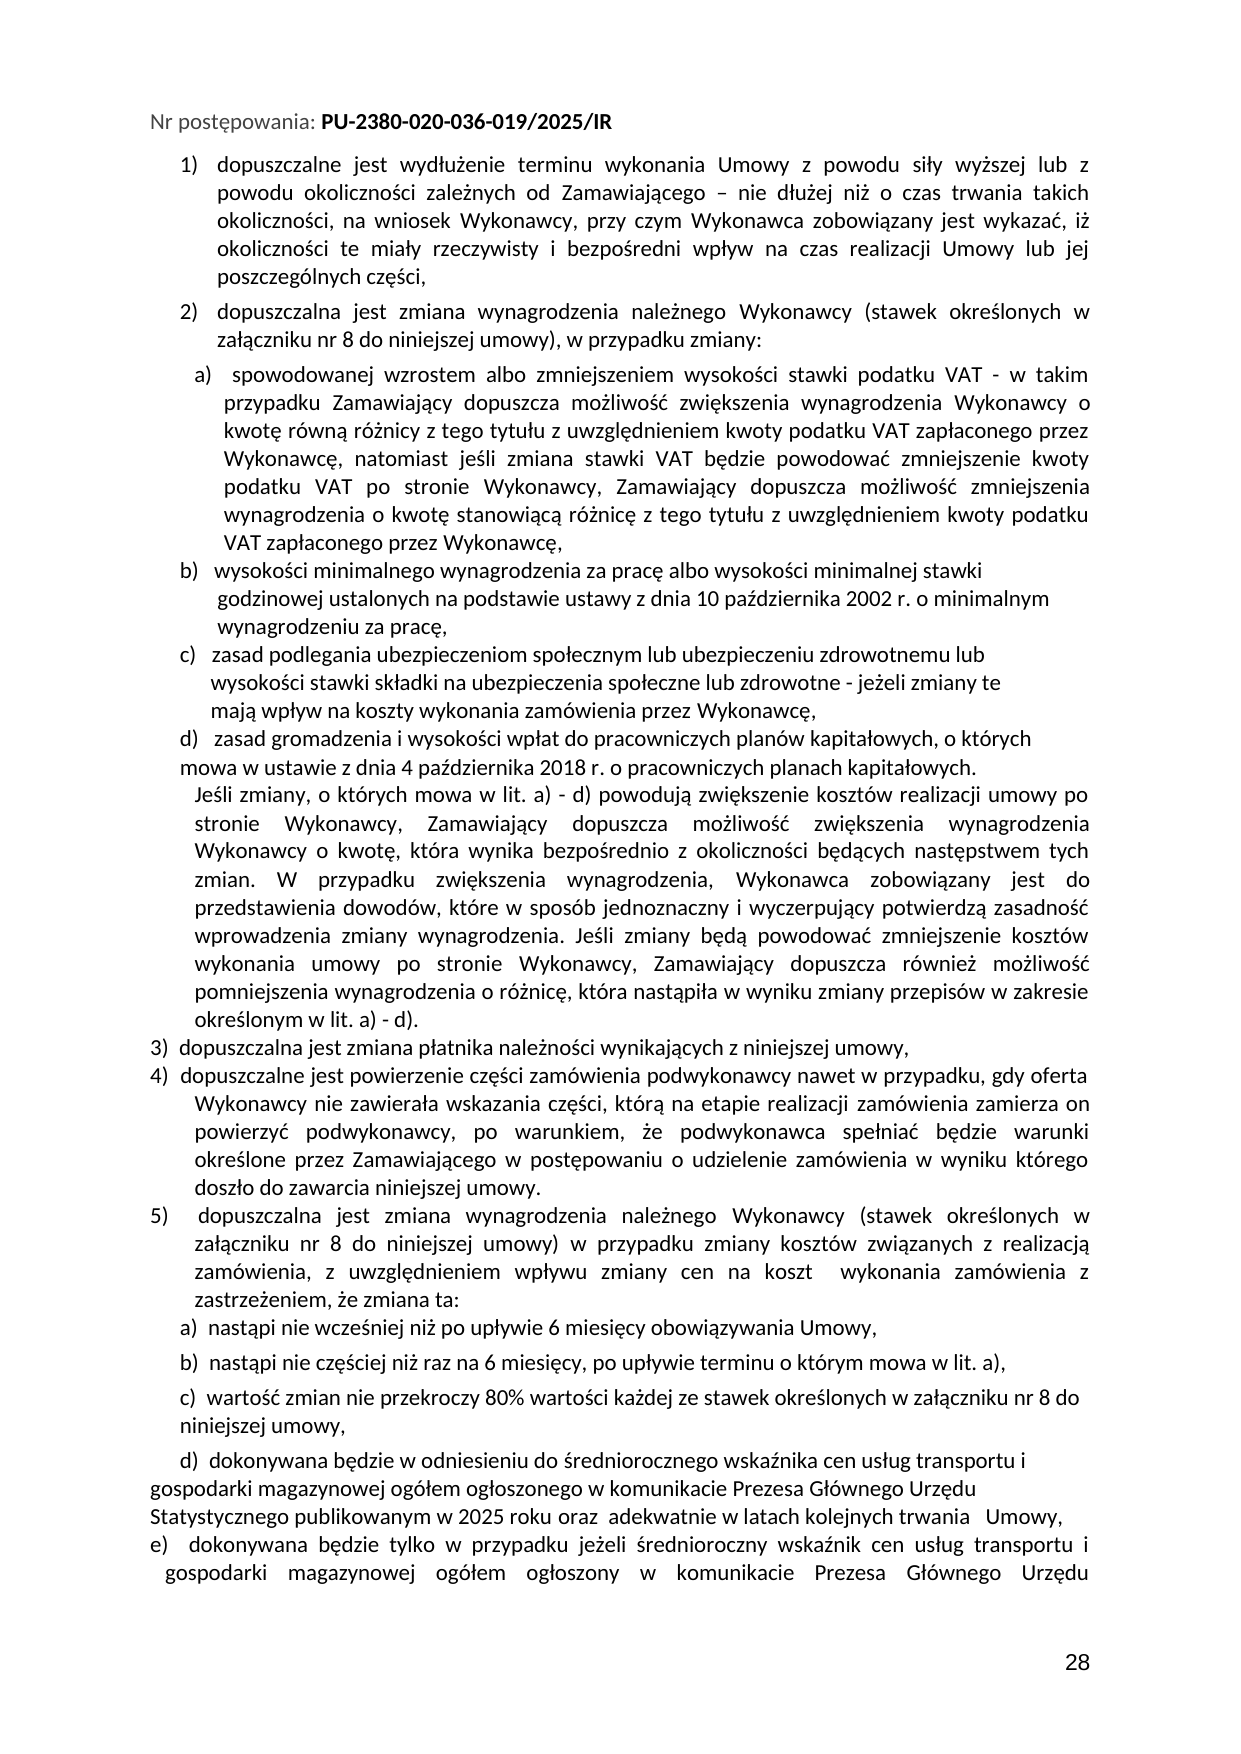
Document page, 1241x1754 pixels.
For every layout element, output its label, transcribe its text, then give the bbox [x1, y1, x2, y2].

list dopuszczalna jest zmiana wynagrodzenia należnego Wykonawcy (stawek określonych w załączniku nr 8 do niniejszej umowy), w przypadku zmiany: [179, 297, 1090, 353]
text gospodarki magazynowej ogółem ogłoszonego w komunikacie Prezesa Głównego Urzędu Statystycznego publikowanym w 2025 roku oraz adekwatnie w latach kolejnych trwania Umowy, [150, 1474, 1090, 1530]
text c) zasad podlegania ubezpieczeniom społecznym lub ubezpieczeniu zdrowotnemu lub [179, 641, 1090, 668]
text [150, 1530, 1090, 1586]
text 5) dopuszczalna jest zmiana wynagrodzenia należnego Wykonawcy (stawek określonych w załączniku nr 8 do niniejszej umowy) w przypadku zmiany kosztów związanych z realizacją zamówienia, z uwzględnieniem wpływu zmiany cen na koszt wykonania zamówienia z zastrzeżeniem, że zmiana ta: [150, 1201, 1090, 1313]
text godzinowej ustalonych na podstawie ustawy z dnia 10 października 2002 r. o minimalnym wynagrodzeniu za pracę, [217, 584, 1090, 641]
text d) dokonywana będzie w odniesieniu do średniorocznego wskaźnika cen usług transportu i [179, 1446, 1090, 1474]
list dopuszczalne jest wydłużenie terminu wykonania Umowy z powodu siły wyższej lub z powodu okoliczności zależnych od Zamawiającego – nie dłużej niż o czas trwania takich okoliczności, na wniosek Wykonawcy, przy czym Wykonawca zobowiązany jest wykazać, iż okoliczności te miały rzeczywisty i bezpośredni wpływ na czas realizacji Umowy lub jej poszczególnych części, [179, 150, 1090, 290]
text 4) dopuszczalne jest powierzenie części zamówienia podwykonawcy nawet w przypadku, gdy oferta Wykonawcy nie zawierała wskazania części, którą na etapie realizacji zamówienia zamierza on powierzyć podwykonawcy, po warunkiem, że podwykonawca spełniać będzie warunki określone przez Zamawiającego w postępowaniu o udzielenie zamówienia w wyniku którego doszło do zawarcia niniejszej umowy. [150, 1061, 1090, 1201]
text 3) dopuszczalna jest zmiana płatnika należności wynikających z niniejszej umowy, [150, 1033, 1090, 1061]
text b) wysokości minimalnego wynagrodzenia za pracę albo wysokości minimalnej stawki [179, 556, 1090, 584]
text a) spowodowanej wzrostem albo zmniejszeniem wysokości stawki podatku VAT - w takim przypadku Zamawiający dopuszcza możliwość zwiększenia wynagrodzenia Wykonawcy o kwotę równą różnicy z tego tytułu z uwzględnieniem kwoty podatku VAT zapłaconego przez Wykonawcę, natomiast jeśli zmiana stawki VAT będzie powodować zmniejszenie kwoty podatku VAT po stronie Wykonawcy, Zamawiający dopuszcza możliwość zmniejszenia wynagrodzenia o kwotę stanowiącą różnicę z tego tytułu z uwzględnieniem kwoty podatku VAT zapłaconego przez Wykonawcę, [194, 360, 1090, 556]
text b) nastąpi nie częściej niż raz na 6 miesięcy, po upływie terminu o którym mowa w lit. a), [179, 1348, 1090, 1376]
text c) wartość zmian nie przekroczy 80% wartości każdej ze stawek określonych w załączniku nr 8 do niniejszej umowy, [179, 1383, 1090, 1439]
text d) zasad gromadzenia i wysokości wpłat do pracowniczych planów kapitałowych, o których mowa w ustawie z dnia 4 października 2018 r. o pracowniczych planach kapitałowych. [179, 724, 1090, 781]
text a) nastąpi nie wcześniej niż po upływie 6 miesięcy obowiązywania Umowy, [179, 1313, 1090, 1341]
text Jeśli zmiany, o których mowa w lit. a) - d) powodują zwiększenie kosztów realizacji umowy po stronie Wykonawcy, Zamawiający dopuszcza możliwość zwiększenia wynagrodzenia Wykonawcy o kwotę, która wynika bezpośrednio z okoliczności będących następstwem tych zmian. W przypadku zwiększenia wynagrodzenia, Wykonawca zobowiązany jest do przedstawienia dowodów, które w sposób jednoznaczny i wyczerpujący potwierdzą zasadność wprowadzenia zmiany wynagrodzenia. Jeśli zmiany będą powodować zmniejszenie kosztów wykonania umowy po stronie Wykonawcy, Zamawiający dopuszcza również możliwość pomniejszenia wynagrodzenia o różnicę, która nastąpiła w wyniku zmiany przepisów w zakresie określonym w lit. a) - d). [194, 781, 1090, 1033]
text mają wpływ na koszty wykonania zamówienia przez Wykonawcę, [179, 697, 1090, 724]
text wysokości stawki składki na ubezpieczenia społeczne lub zdrowotne - jeżeli zmiany te [179, 668, 1090, 697]
